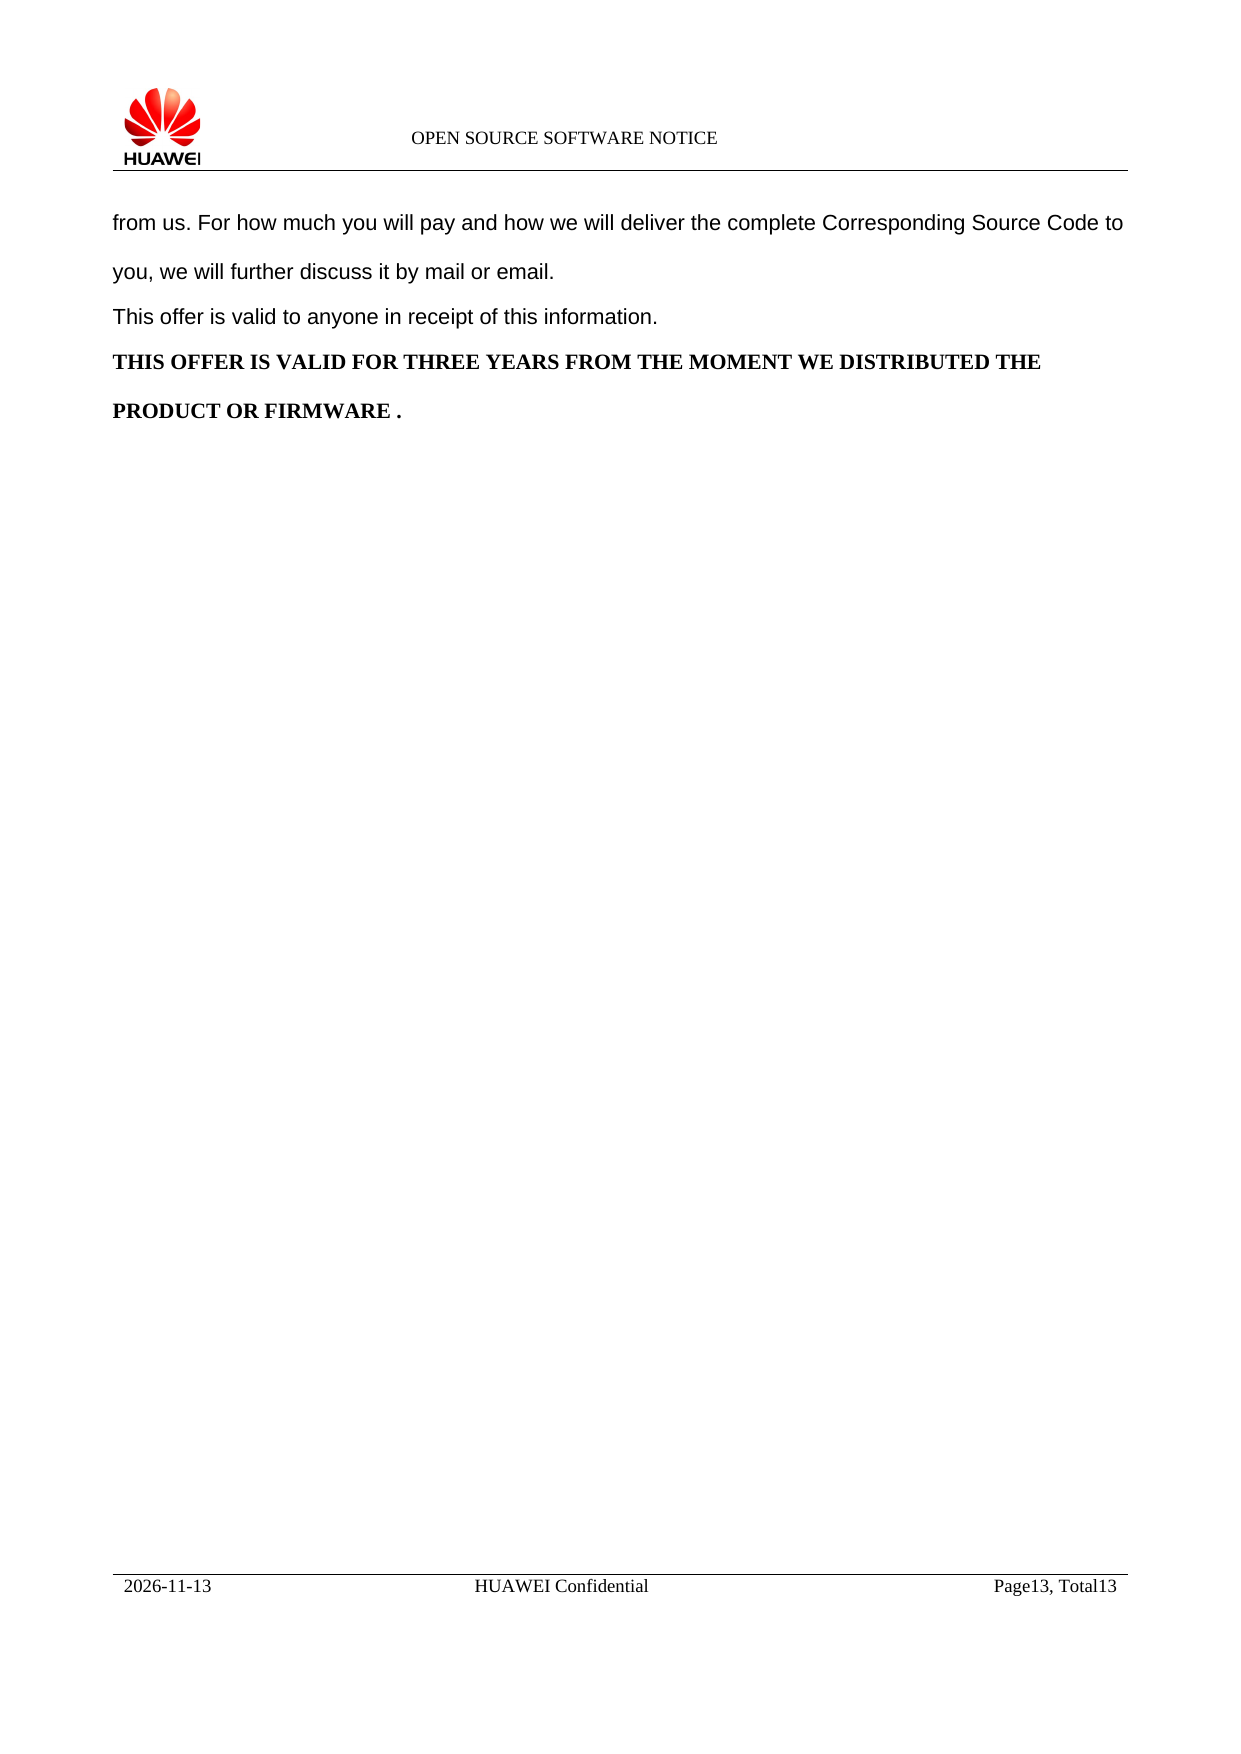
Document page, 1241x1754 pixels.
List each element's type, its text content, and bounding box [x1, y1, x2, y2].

text This offer is valid for three years from the moment we distributed the product or firmware . [112, 345, 1128, 427]
text This offer is valid to anyone in receipt of this information. [112, 300, 1128, 333]
picture [124, 88, 201, 165]
